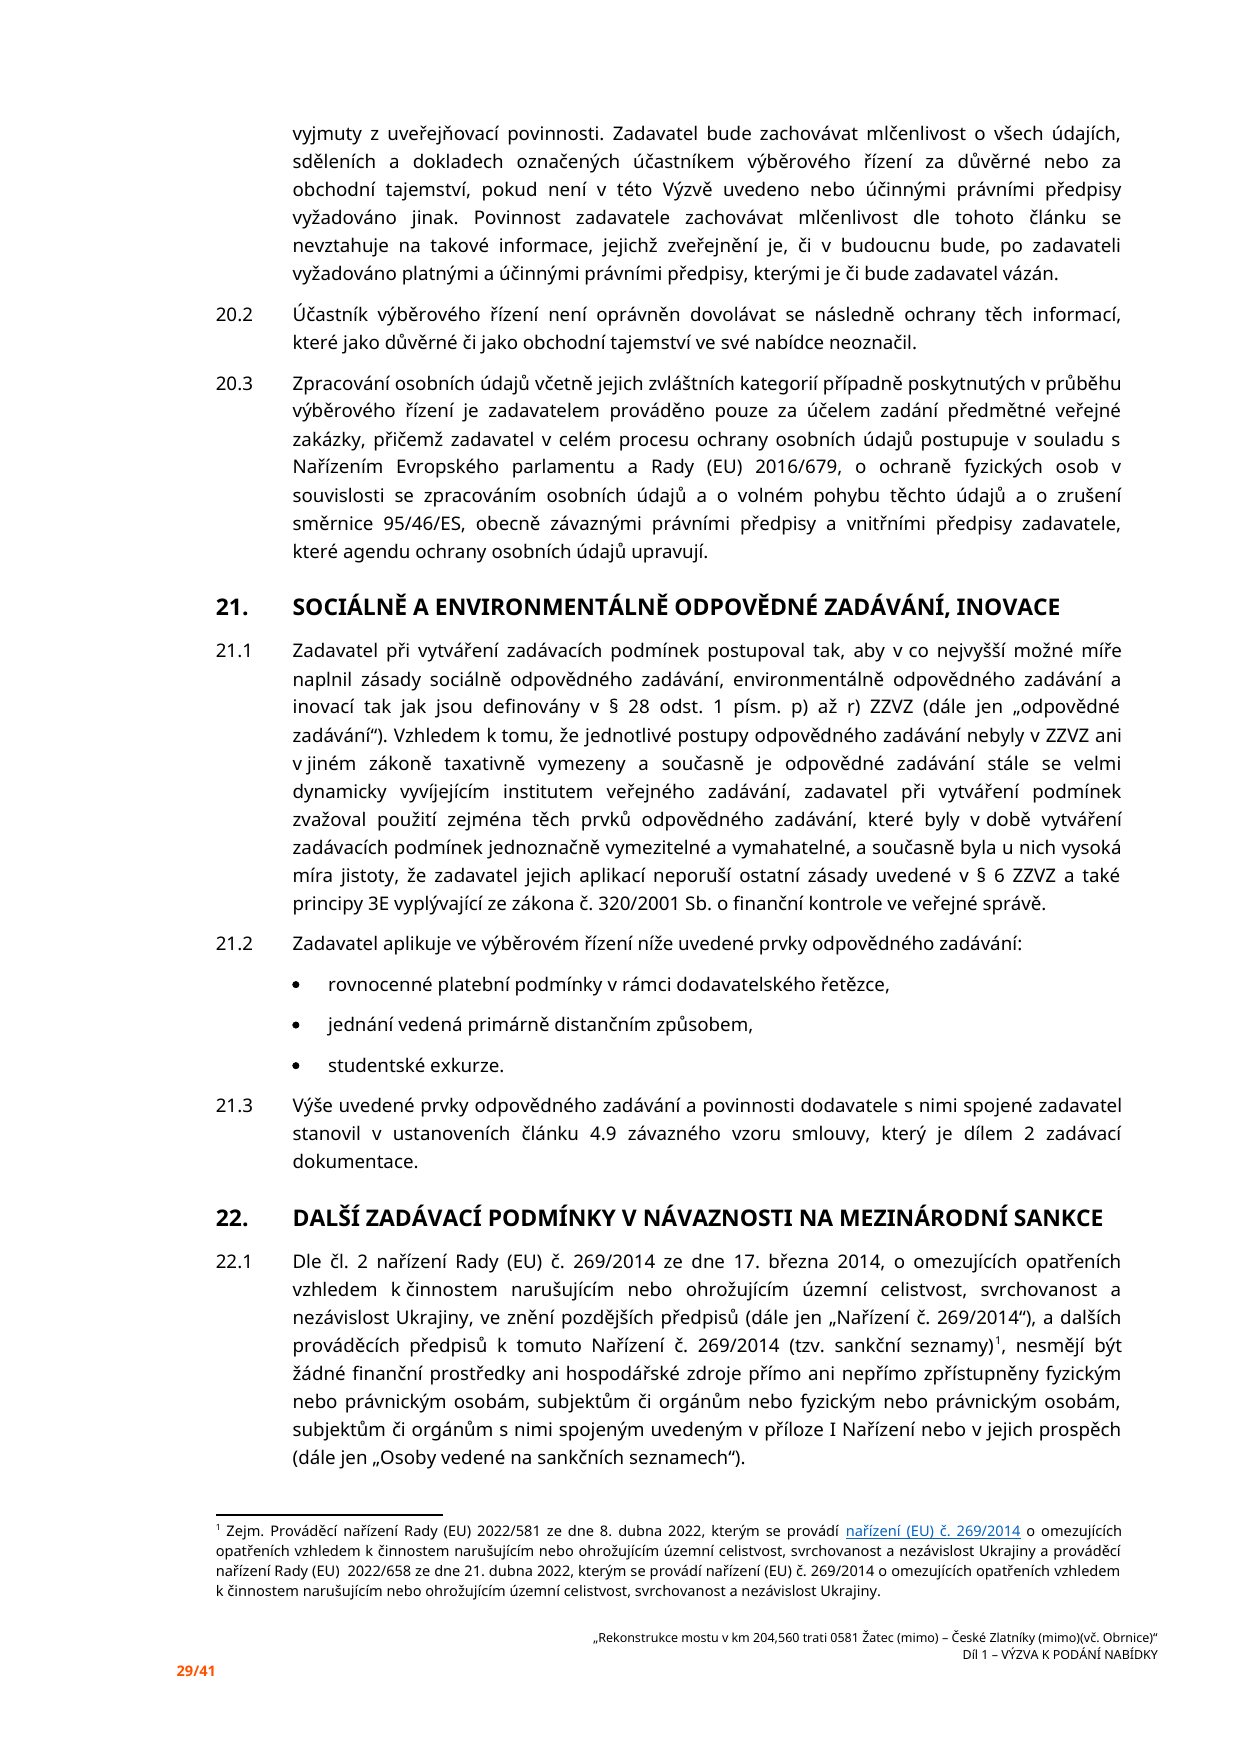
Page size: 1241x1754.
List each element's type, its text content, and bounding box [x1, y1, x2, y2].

text rovnocenné platební podmínky v rámci dodavatelského řetězce, [292, 971, 1122, 997]
text Další zadávací podmínky v návaznosti na MEZINÁRODNÍ sankce [216, 1202, 1122, 1233]
text Zadavatel aplikuje ve výběrovém řízení níže uvedené prvky odpovědného zadávání: [216, 931, 1122, 956]
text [216, 121, 1122, 286]
text jednání vedená primárně distančním způsobem, [292, 1012, 1122, 1037]
text Dle čl. 2 nařízení Rady (EU) č. 269/2014 ze dne 17. března 2014, o omezujících opatřeních vzhledem k činnostem narušujícím nebo ohrožujícím územní celistvost, svrchovanost a nezávislost Ukrajiny, ve znění pozdějších předpisů (dále jen „Nařízení č. 269/2014“), a dalších prováděcích předpisů k tomuto Nařízení č. 269/2014 (tzv. sankční seznamy), nesmějí být žádné finanční prostředky ani hospodářské zdroje přímo ani nepřímo zpřístupněny fyzickým nebo právnickým osobám, subjektům či orgánům nebo fyzickým nebo právnickým osobám, subjektům či orgánům s nimi spojeným uvedeným v příloze I Nařízení nebo v jejich prospěch (dále jen „Osoby vedené na sankčních seznamech“). [216, 1248, 1122, 1470]
text SOCIÁLNĚ A ENVIRONMENTÁLNĚ ODPOVĚDNÉ ZADÁVÁNÍ, INOVACE [216, 591, 1122, 622]
text studentské exkurze. [292, 1052, 1122, 1078]
text Výše uvedené prvky odpovědného zadávání a povinnosti dodavatele s nimi spojené zadavatel stanovil v ustanoveních článku 4.9 závazného vzoru smlouvy, který je dílem 2 zadávací dokumentace. [216, 1093, 1122, 1174]
text Zadavatel při vytváření zadávacích podmínek postupoval tak, aby v co nejvyšší možné míře naplnil zásady sociálně odpovědného zadávání, environmentálně odpovědného zadávání a inovací tak jak jsou definovány v § 28 odst. 1 písm. p) až r) ZZVZ (dále jen „odpovědné zadávání“). Vzhledem k tomu, že jednotlivé postupy odpovědného zadávání nebyly v ZZVZ ani v jiném zákoně taxativně vymezeny a současně je odpovědné zadávání stále se velmi dynamicky vyvíjejícím institutem veřejného zadávání, zadavatel při vytváření podmínek zvažoval použití zejména těch prvků odpovědného zadávání, které byly v době vytváření zadávacích podmínek jednoznačně vymezitelné a vymahatelné, a současně byla u nich vysoká míra jistoty, že zadavatel jejich aplikací neporuší ostatní zásady uvedené v § 6 ZZVZ a také principy 3E vyplývající ze zákona č. 320/2001 Sb. o finanční kontrole ve veřejné správě. [216, 638, 1122, 916]
text Zpracování osobních údajů včetně jejich zvláštních kategorií případně poskytnutých v průběhu výběrového řízení je zadavatelem prováděno pouze za účelem zadání předmětné veřejné zakázky, přičemž zadavatel v celém procesu ochrany osobních údajů postupuje v souladu s Nařízením Evropského parlamentu a Rady (EU) 2016/679, o ochraně fyzických osob v souvislosti se zpracováním osobních údajů a o volném pohybu těchto údajů a o zrušení směrnice 95/46/ES, obecně závaznými právními předpisy a vnitřními předpisy zadavatele, které agendu ochrany osobních údajů upravují. [216, 370, 1122, 563]
text Účastník výběrového řízení není oprávněn dovolávat se následně ochrany těch informací, které jako důvěrné či jako obchodní tajemství ve své nabídce neoznačil. [216, 301, 1122, 355]
